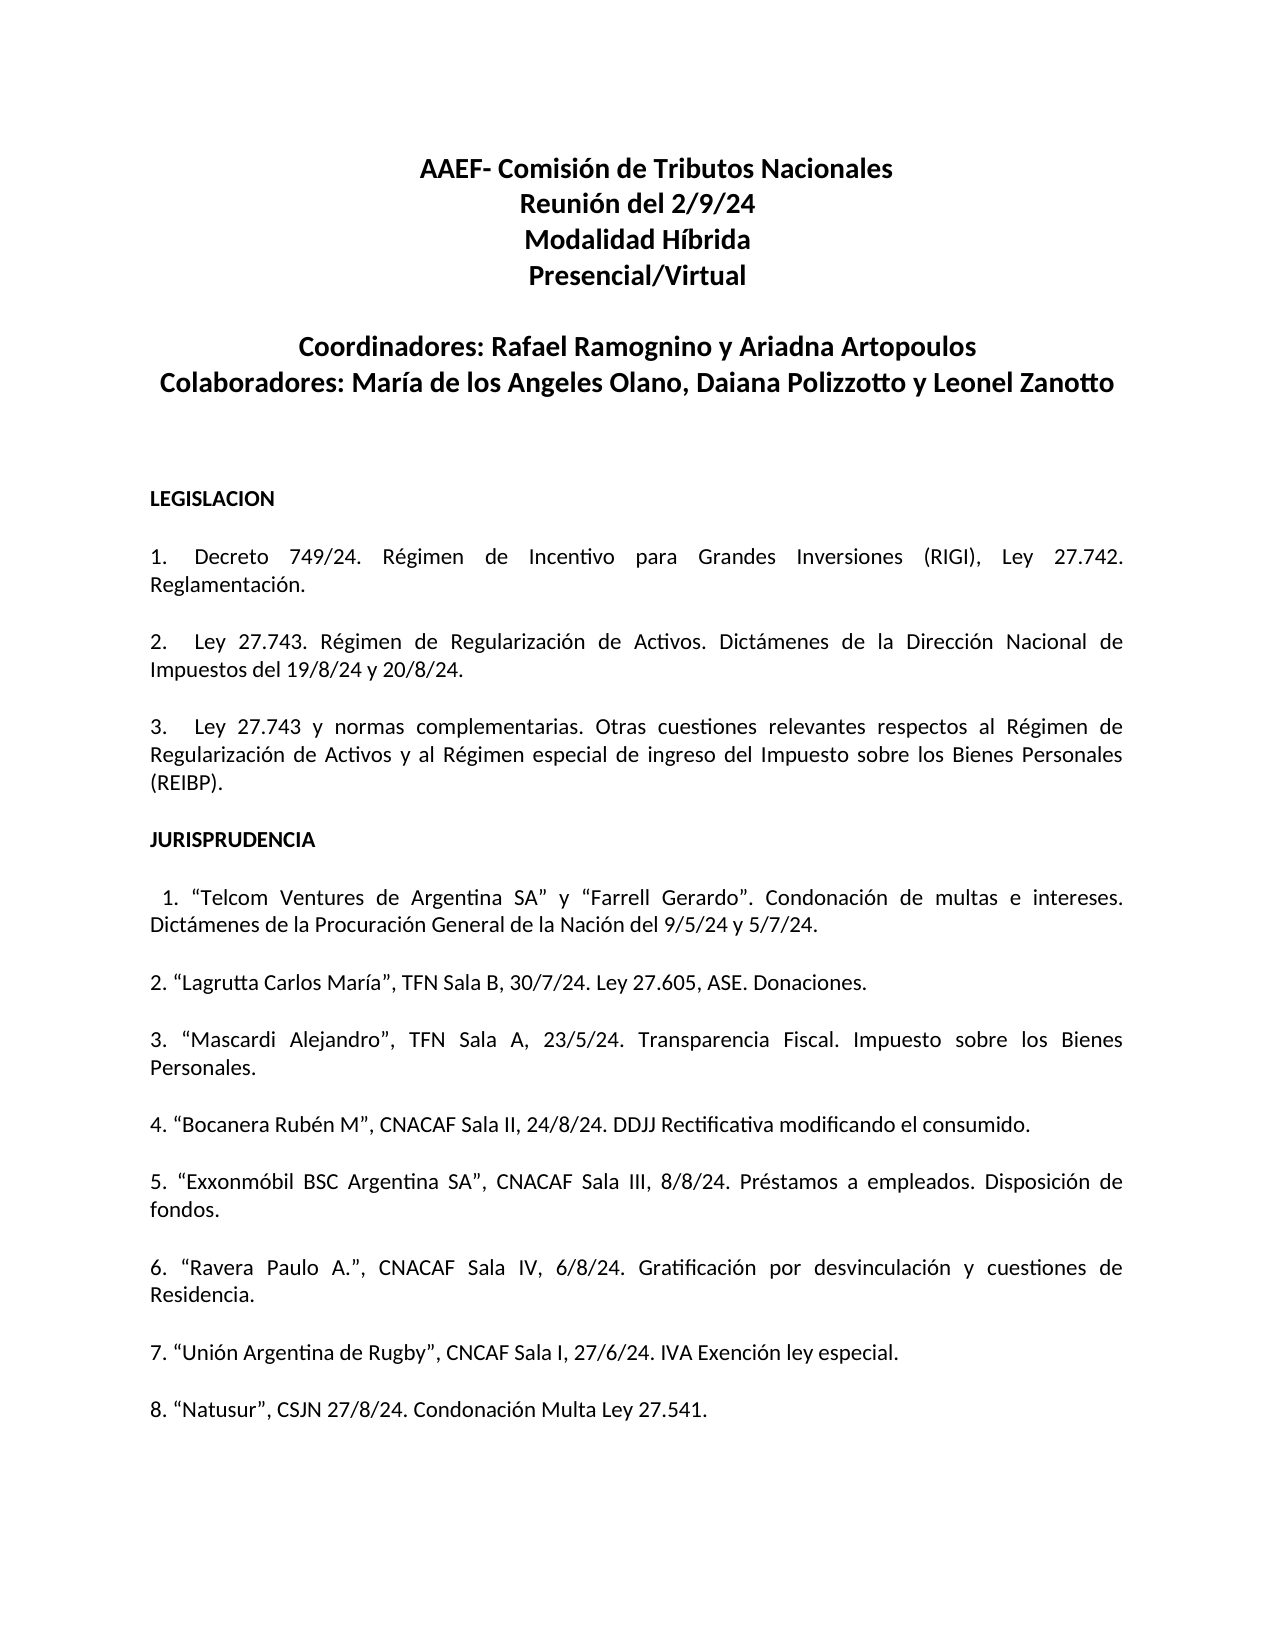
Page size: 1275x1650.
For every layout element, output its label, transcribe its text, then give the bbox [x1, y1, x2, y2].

text Modalidad Híbrida [150, 221, 1125, 257]
text JURISPRUDENCIA [150, 825, 1125, 853]
text 8. “Natusur”, CSJN 27/8/24. Condonación Multa Ley 27.541. [150, 1395, 1125, 1423]
text LEGISLACION [150, 484, 1125, 513]
text 6. “Ravera Paulo A.”, CNACAF Sala IV, 6/8/24. Gratificación por desvinculación y cuestiones de Residencia. [150, 1253, 1125, 1309]
text 3. “Mascardi Alejandro”, TFN Sala A, 23/5/24. Transparencia Fiscal. Impuesto sobre los Bienes Personales. [150, 1025, 1125, 1081]
text 7. “Unión Argentina de Rugby”, CNCAF Sala I, 27/6/24. IVA Exención ley especial. [150, 1338, 1125, 1366]
text 2. “Lagrutta Carlos María”, TFN Sala B, 30/7/24. Ley 27.605, ASE. Donaciones. [150, 968, 1125, 996]
text 1. Decreto 749/24. Régimen de Incentivo para Grandes Inversiones (RIGI), Ley 27.742. Reglamentación. [150, 542, 1125, 598]
text 1. “Telcom Ventures de Argentina SA” y “Farrell Gerardo”. Condonación de multas e intereses. Dictámenes de la Procuración General de la Nación del 9/5/24 y 5/7/24. [150, 883, 1125, 939]
text 4. “Bocanera Rubén M”, CNACAF Sala II, 24/8/24. DDJJ Rectificativa modificando el consumido. [150, 1110, 1125, 1138]
text 5. “Exxonmóbil BSC Argentina SA”, CNACAF Sala III, 8/8/24. Préstamos a empleados. Disposición de fondos. [150, 1167, 1125, 1223]
text 3. Ley 27.743 y normas complementarias. Otras cuestiones relevantes respectos al Régimen de Regularización de Activos y al Régimen especial de ingreso del Impuesto sobre los Bienes Personales (REIBP). [150, 712, 1125, 796]
text Colaboradores: María de los Angeles Olano, Daiana Polizzotto y Leonel Zanotto [150, 364, 1125, 399]
text Presencial/Virtual [150, 257, 1125, 292]
text 2. Ley 27.743. Régimen de Regularización de Activos. Dictámenes de la Dirección Nacional de Impuestos del 19/8/24 y 20/8/24. [150, 627, 1125, 683]
text Coordinadores: Rafael Ramognino y Ariadna Artopoulos [150, 328, 1125, 364]
text AAEF- Comisión de Tributos Nacionales [187, 150, 1125, 186]
text Reunión del 2/9/24 [150, 186, 1125, 221]
